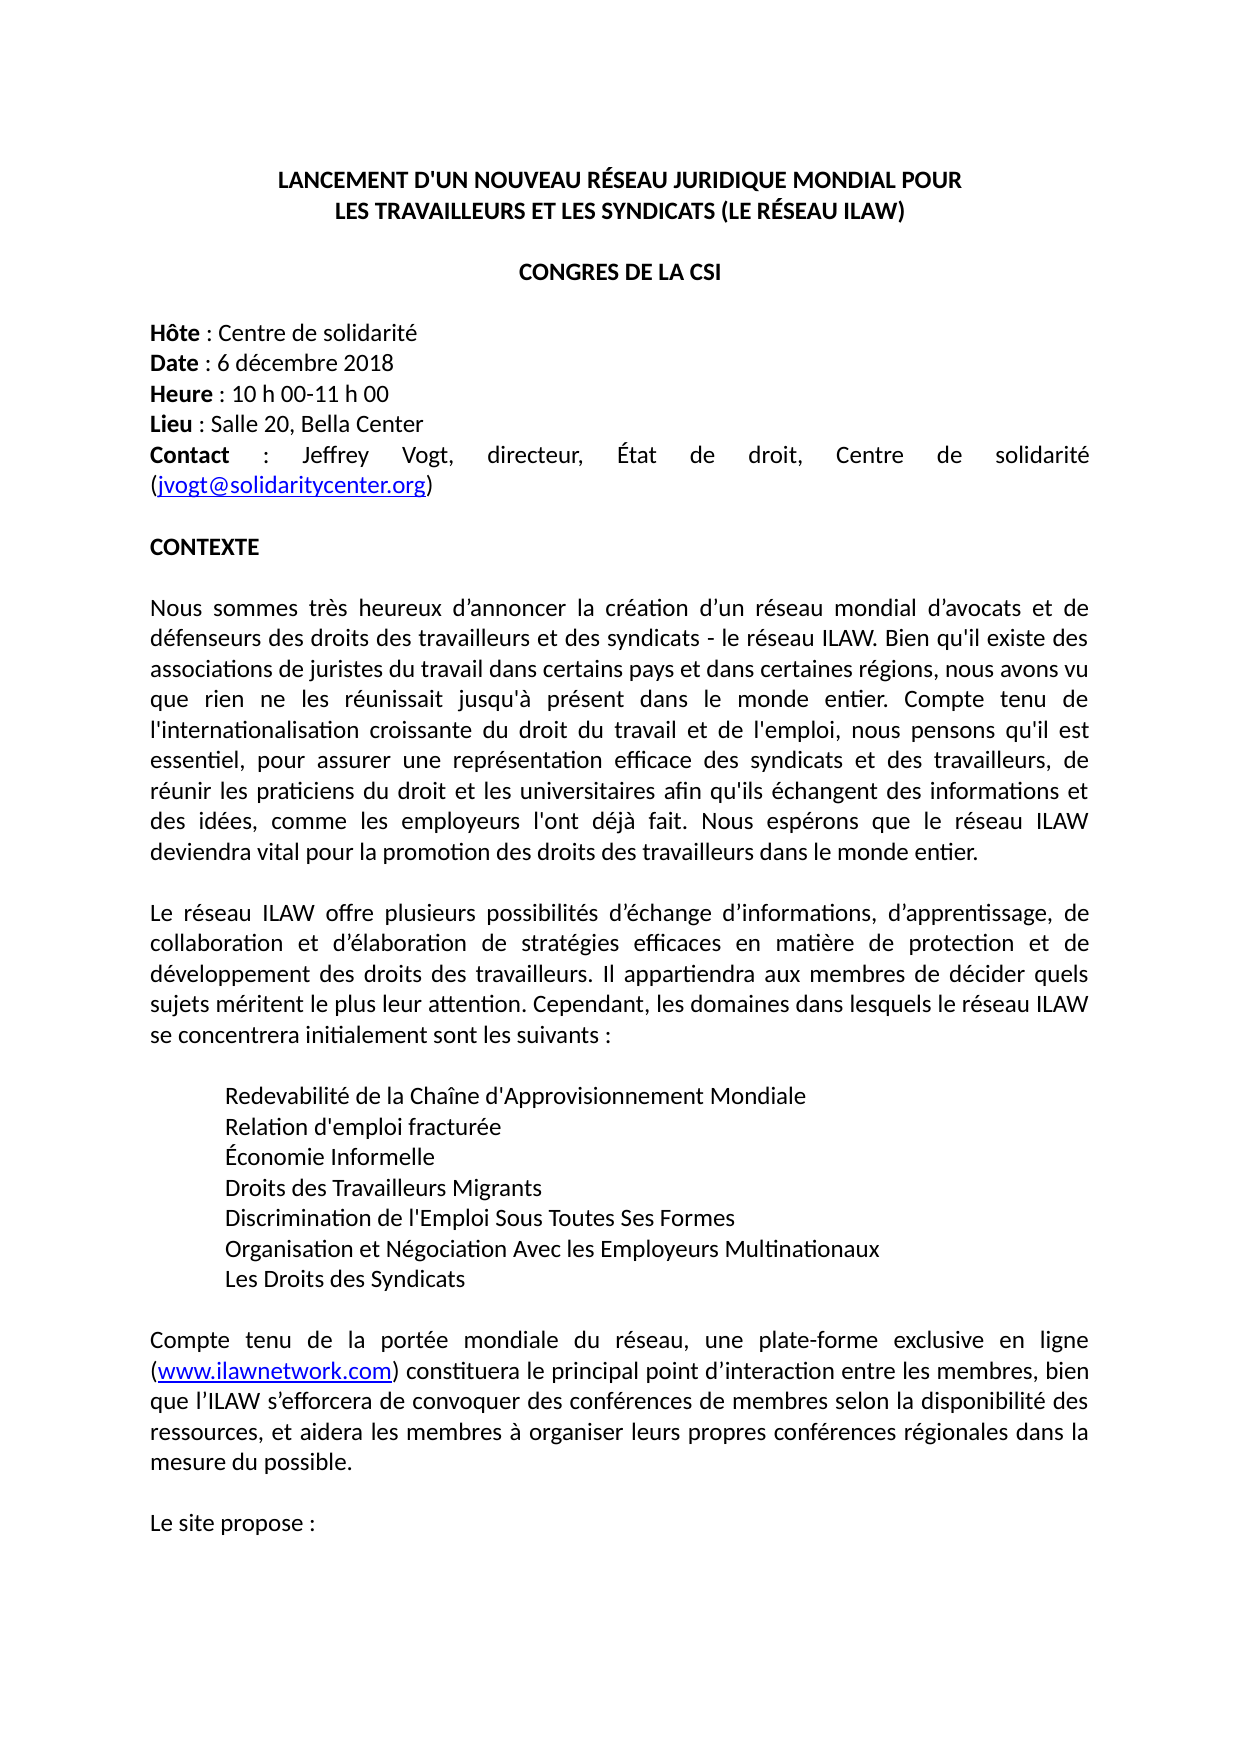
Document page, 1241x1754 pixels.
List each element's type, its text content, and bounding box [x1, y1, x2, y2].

text Contact : Jeffrey Vogt, directeur, État de droit, Centre de solidarité (jvogt@solidaritycenter.org) [150, 439, 1090, 500]
text Compte tenu de la portée mondiale du réseau, une plate-forme exclusive en ligne (www.ilawnetwork.com) constituera le principal point d’interaction entre les membres, bien que l’ILAW s’efforcera de convoquer des conférences de membres selon la disponibilité des ressources, et aidera les membres à organiser leurs propres conférences régionales dans la mesure du possible. [150, 1324, 1090, 1477]
text Droits des Travailleurs Migrants [225, 1172, 1090, 1202]
text Le réseau ILAW offre plusieurs possibilités d’échange d’informations, d’apprentissage, de collaboration et d’élaboration de stratégies efficaces en matière de protection et de développement des droits des travailleurs. Il appartiendra aux membres de décider quels sujets méritent le plus leur attention. Cependant, les domaines dans lesquels le réseau ILAW se concentrera initialement sont les suivants : [150, 897, 1090, 1049]
text Organisation et Négociation Avec les Employeurs Multinationaux [225, 1233, 1090, 1263]
text LANCEMENT D'UN NOUVEAU RÉSEAU JURIDIQUE MONDIAL POUR [150, 164, 1090, 195]
text Le site propose : [150, 1507, 1090, 1538]
text Économie Informelle [225, 1141, 1090, 1172]
text Date : 6 décembre 2018 [150, 348, 1090, 378]
text Nous sommes très heureux d’annoncer la création d’un réseau mondial d’avocats et de défenseurs des droits des travailleurs et des syndicats - le réseau ILAW. Bien qu'il existe des associations de juristes du travail dans certains pays et dans certaines régions, nous avons vu que rien ne les réunissait jusqu'à présent dans le monde entier. Compte tenu de l'internationalisation croissante du droit du travail et de l'emploi, nous pensons qu'il est essentiel, pour assurer une représentation efficace des syndicats et des travailleurs, de réunir les praticiens du droit et les universitaires afin qu'ils échangent des informations et des idées, comme les employeurs l'ont déjà fait. Nous espérons que le réseau ILAW deviendra vital pour la promotion des droits des travailleurs dans le monde entier. [150, 592, 1090, 866]
text LES TRAVAILLEURS ET LES SYNDICATS (LE RÉSEAU ILAW) [150, 195, 1090, 226]
text Lieu : Salle 20, Bella Center [150, 409, 1090, 439]
text Les Droits des Syndicats [225, 1263, 1090, 1294]
text Redevabilité de la Chaîne d'Approvisionnement Mondiale [225, 1080, 1090, 1111]
text CONGRES DE LA CSI [150, 256, 1090, 287]
text CONTEXTE [150, 531, 1090, 561]
text Relation d'emploi fracturée [225, 1111, 1090, 1141]
text Heure : 10 h 00-11 h 00 [150, 378, 1090, 409]
text Hôte : Centre de solidarité [150, 317, 1090, 348]
text Discrimination de l'Emploi Sous Toutes Ses Formes [225, 1202, 1090, 1233]
